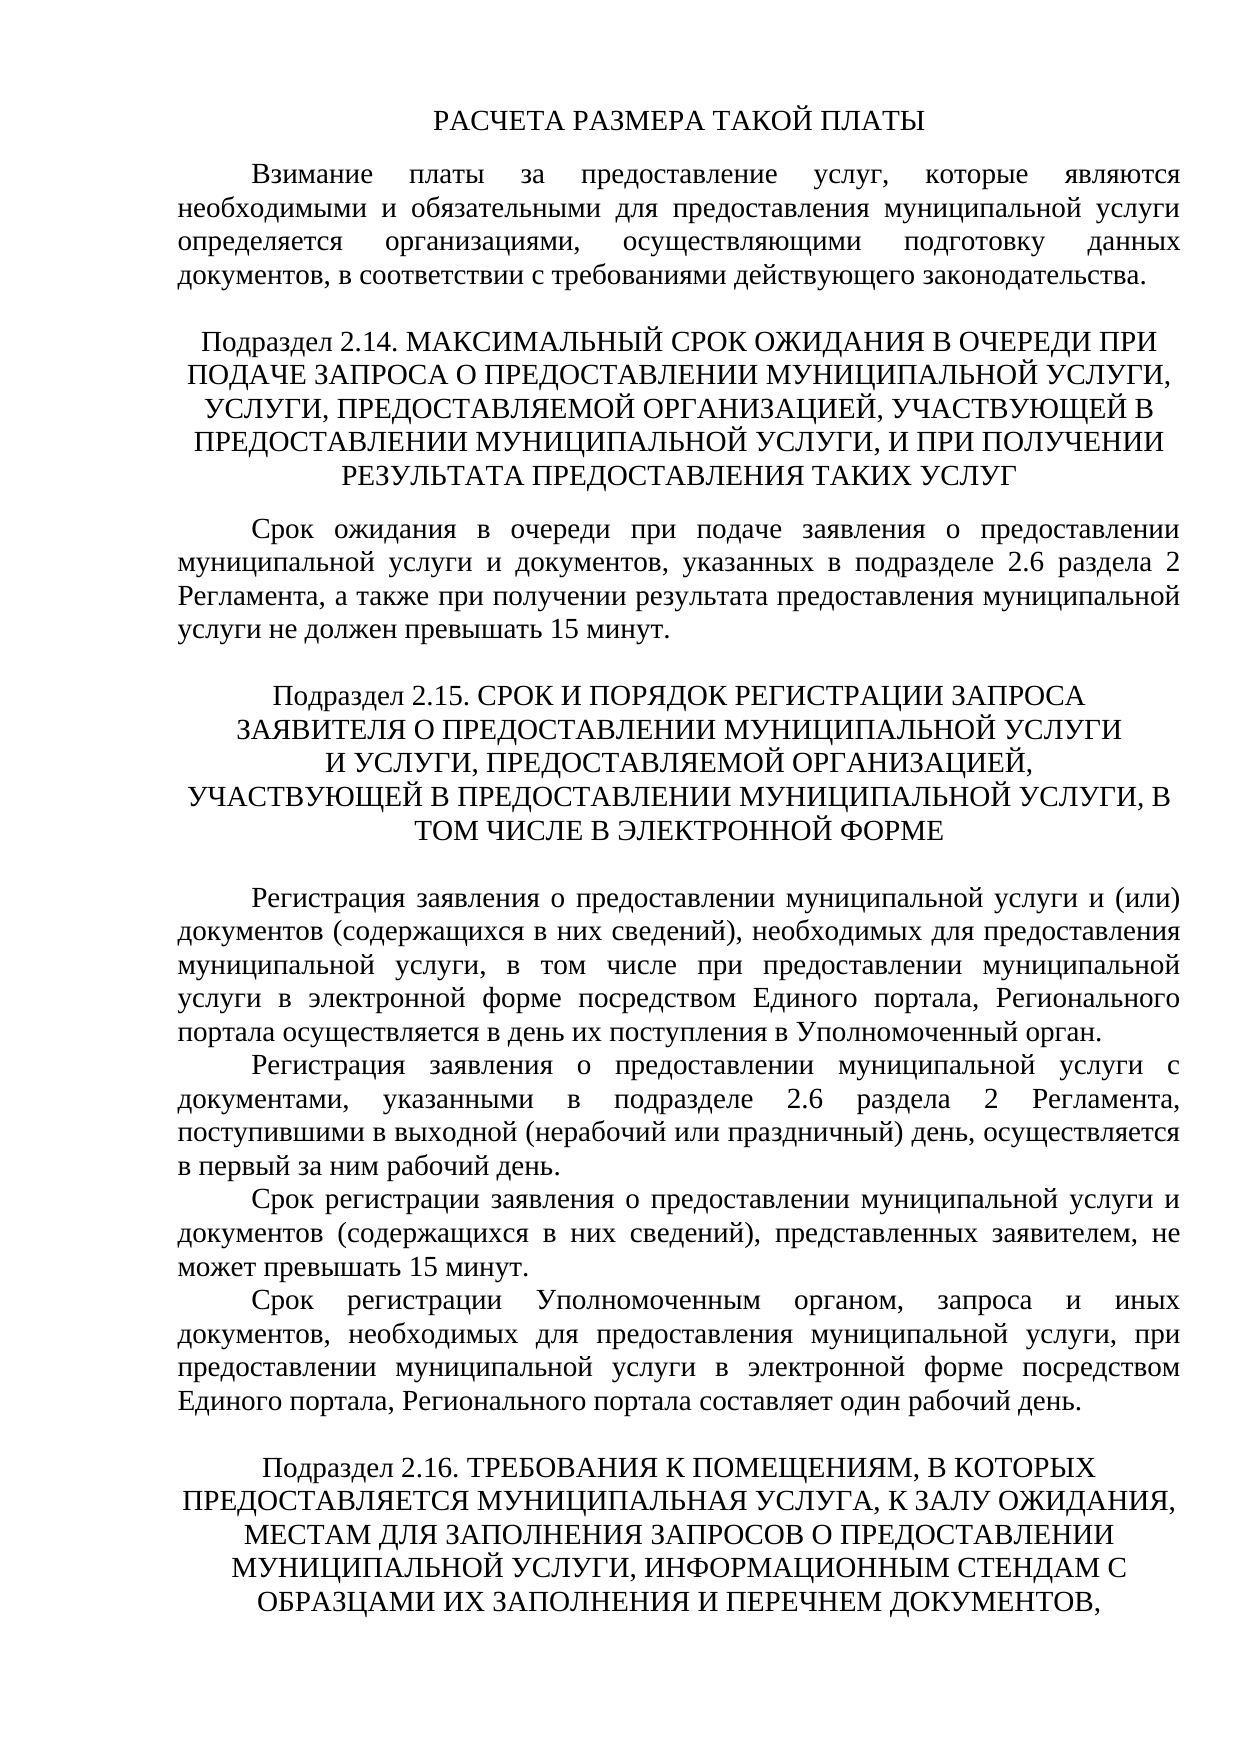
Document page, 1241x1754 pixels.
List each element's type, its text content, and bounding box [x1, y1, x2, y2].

text Регистрация заявления о предоставлении муниципальной услуги и (или) документов (содержащихся в них сведений), необходимых для предоставления муниципальной услуги, в том числе при предоставлении муниципальной услуги в электронной форме посредством Единого портала, Регионального портала осуществляется в день их поступления в Уполномоченный орган. [177, 880, 1181, 1047]
text УЧАСТВУЮЩЕЙ В ПРЕДОСТАВЛЕНИИ МУНИЦИПАЛЬНОЙ УСЛУГИ, В ТОМ ЧИСЛЕ В ЭЛЕКТРОННОЙ ФОРМЕ [177, 779, 1181, 846]
text Срок регистрации Уполномоченным органом, запроса и иных документов, необходимых для предоставления муниципальной услуги, при предоставлении муниципальной услуги в электронной форме посредством Единого портала, Регионального портала составляет один рабочий день. [177, 1282, 1181, 1416]
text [177, 103, 1181, 137]
text Срок регистрации заявления о предоставлении муниципальной услуги и документов (содержащихся в них сведений), представленных заявителем, не может превышать 15 минут. [177, 1182, 1181, 1282]
text Срок ожидания в очереди при подаче заявления о предоставлении муниципальной услуги и документов, указанных в подразделе 2.6 раздела 2 Регламента, а также при получении результата предоставления муниципальной услуги не должен превышать 15 минут. [177, 511, 1181, 645]
text Подраздел 2.16. ТРЕБОВАНИЯ К ПОМЕЩЕНИЯМ, В КОТОРЫХ [177, 1450, 1181, 1483]
text Подраздел 2.15. СРОК И ПОРЯДОК РЕГИСТРАЦИИ ЗАПРОСА [177, 678, 1181, 712]
text И УСЛУГИ, ПРЕДОСТАВЛЯЕМОЙ ОРГАНИЗАЦИЕЙ, [177, 746, 1181, 779]
text Регистрация заявления о предоставлении муниципальной услуги с документами, указанными в подразделе 2.6 раздела 2 Регламента, поступившими в выходной (нерабочий или праздничный) день, осуществляется в первый за ним рабочий день. [177, 1047, 1181, 1182]
text ЗАЯВИТЕЛЯ О ПРЕДОСТАВЛЕНИИ МУНИЦИПАЛЬНОЙ УСЛУГИ [177, 712, 1181, 746]
text Взимание платы за предоставление услуг, которые являются необходимыми и обязательными для предоставления муниципальной услуги определяется организациями, осуществляющими подготовку данных документов, в соответствии с требованиями действующего законодательства. [177, 156, 1181, 290]
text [177, 1483, 1181, 1618]
text Подраздел 2.14. МАКСИМАЛЬНЫЙ СРОК ОЖИДАНИЯ В ОЧЕРЕДИ ПРИ ПОДАЧЕ ЗАПРОСА О ПРЕДОСТАВЛЕНИИ МУНИЦИПАЛЬНОЙ УСЛУГИ, УСЛУГИ, ПРЕДОСТАВЛЯЕМОЙ ОРГАНИЗАЦИЕЙ, УЧАСТВУЮЩЕЙ В ПРЕДОСТАВЛЕНИИ МУНИЦИПАЛЬНОЙ УСЛУГИ, И ПРИ ПОЛУЧЕНИИ РЕЗУЛЬТАТА ПРЕДОСТАВЛЕНИЯ ТАКИХ УСЛУГ [177, 324, 1181, 492]
